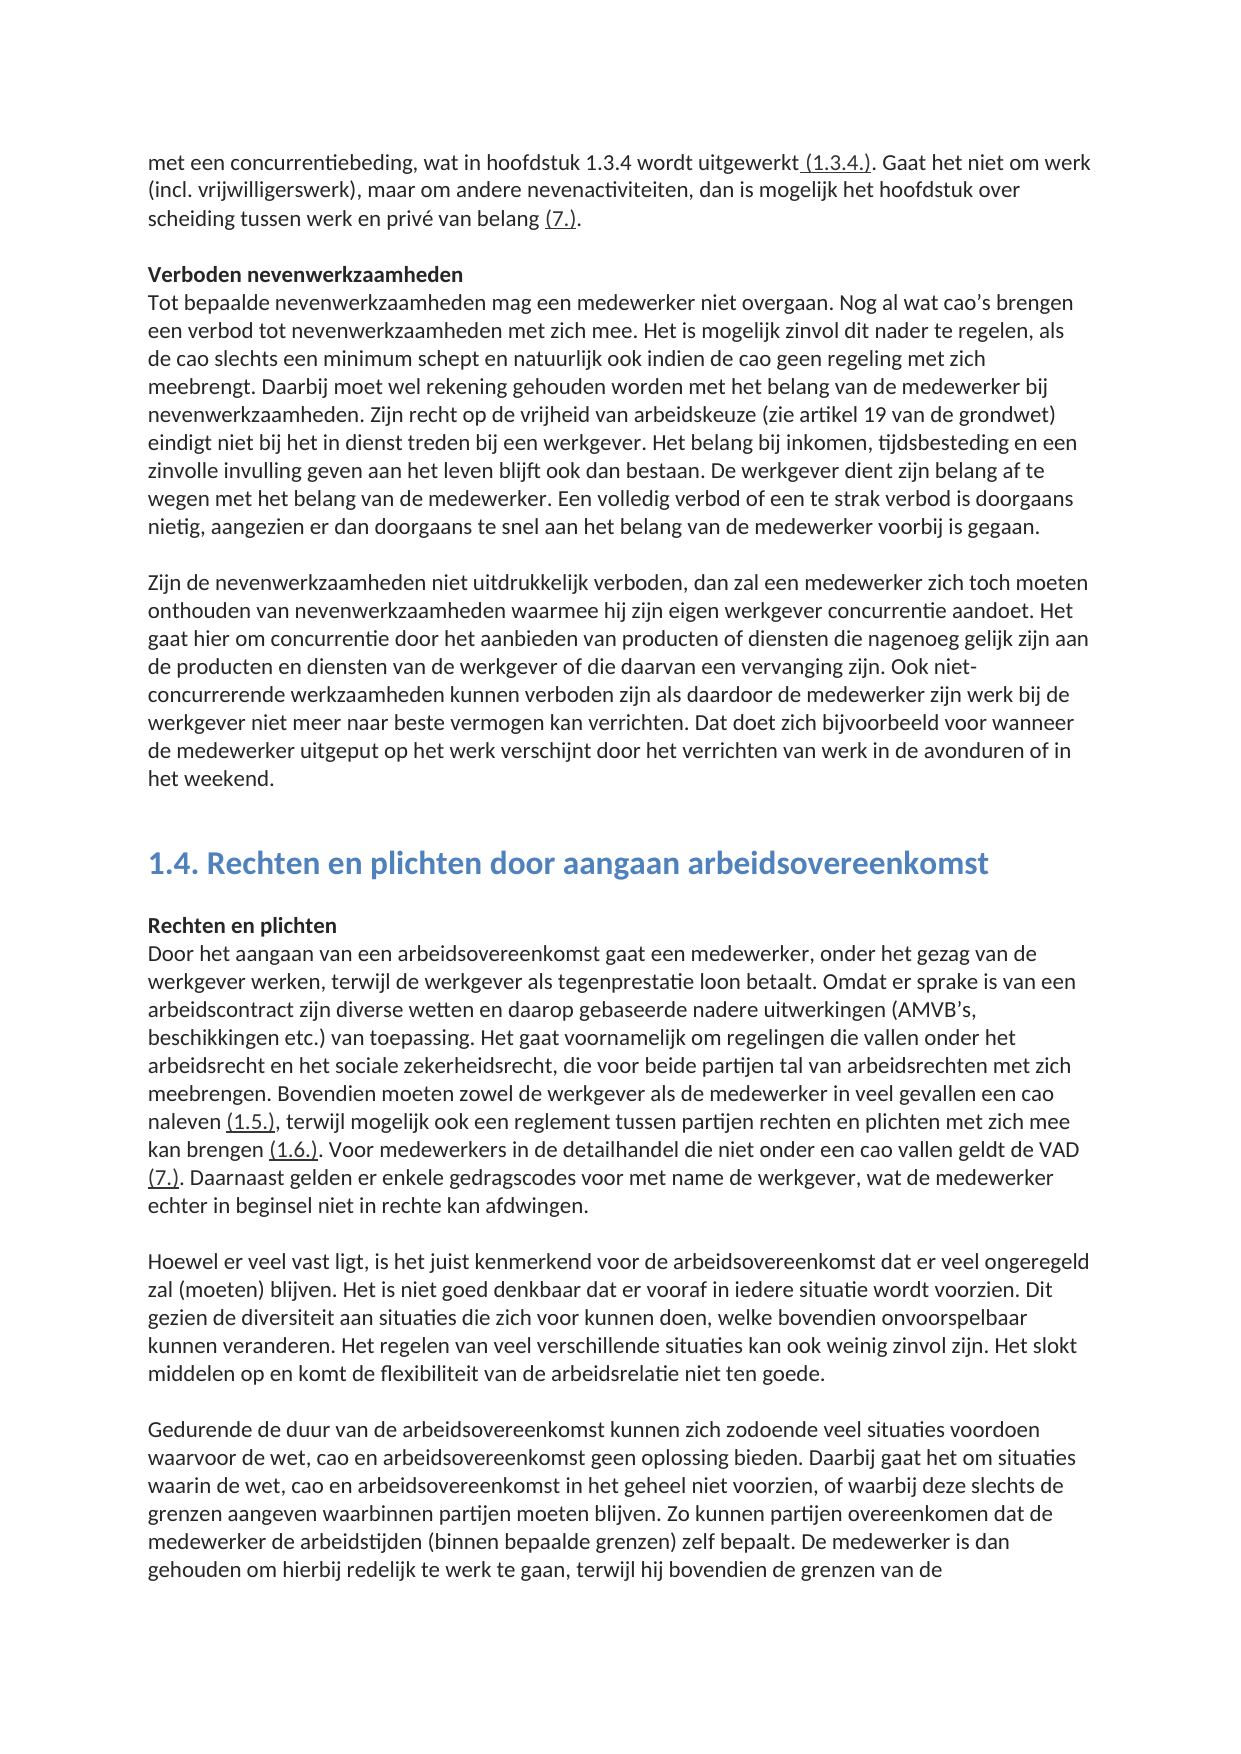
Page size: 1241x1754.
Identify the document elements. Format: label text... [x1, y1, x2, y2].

text Tot bepaalde nevenwerkzaamheden mag een medewerker niet overgaan. Nog al wat cao’s brengen een verbod tot nevenwerkzaamheden met zich mee. Het is mogelijk zinvol dit nader te regelen, als de cao slechts een minimum schept en natuurlijk ook indien de cao geen regeling met zich meebrengt. Daarbij moet wel rekening gehouden worden met het belang van de medewerker bij nevenwerkzaamheden. Zijn recht op de vrijheid van arbeidskeuze (zie artikel 19 van de grondwet) eindigt niet bij het in dienst treden bij een werkgever. Het belang bij inkomen, tijdsbesteding en een zinvolle invulling geven aan het leven blijft ook dan bestaan. De werkgever dient zijn belang af te wegen met het belang van de medewerker. Een volledig verbod of een te strak verbod is doorgaans nietig, aangezien er dan doorgaans te snel aan het belang van de medewerker voorbij is gegaan. [148, 288, 1093, 540]
subtitle 1.4. Rechten en plichten door aangaan arbeidsovereenkomst [148, 842, 1093, 883]
text Verboden nevenwerkzaamheden [148, 260, 1093, 288]
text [148, 148, 1093, 232]
text Zijn de nevenwerkzaamheden niet uitdrukkelijk verboden, dan zal een medewerker zich toch moeten onthouden van nevenwerkzaamheden waarmee hij zijn eigen werkgever concurrentie aandoet. Het gaat hier om concurrentie door het aanbieden van producten of diensten die nagenoeg gelijk zijn aan de producten en diensten van de werkgever of die daarvan een vervanging zijn. Ook niet-concurrerende werkzaamheden kunnen verboden zijn als daardoor de medewerker zijn werk bij de werkgever niet meer naar beste vermogen kan verrichten. Dat doet zich bijvoorbeeld voor wanneer de medewerker uitgeput op het werk verschijnt door het verrichten van werk in de avonduren of in het weekend. [148, 568, 1093, 792]
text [148, 1415, 1093, 1583]
text Rechten en plichten [148, 911, 1093, 939]
text Hoewel er veel vast ligt, is het juist kenmerkend voor de arbeidsovereenkomst dat er veel ongeregeld zal (moeten) blijven. Het is niet goed denkbaar dat er vooraf in iedere situatie wordt voorzien. Dit gezien de diversiteit aan situaties die zich voor kunnen doen, welke bovendien onvoorspelbaar kunnen veranderen. Het regelen van veel verschillende situaties kan ook weinig zinvol zijn. Het slokt middelen op en komt de flexibiliteit van de arbeidsrelatie niet ten goede. [148, 1247, 1093, 1387]
text Door het aangaan van een arbeidsovereenkomst gaat een medewerker, onder het gezag van de werkgever werken, terwijl de werkgever als tegenprestatie loon betaalt. Omdat er sprake is van een arbeidscontract zijn diverse wetten en daarop gebaseerde nadere uitwerkingen (AMVB’s, beschikkingen etc.) van toepassing. Het gaat voornamelijk om regelingen die vallen onder het arbeidsrecht en het sociale zekerheidsrecht, die voor beide partijen tal van arbeidsrechten met zich meebrengen. Bovendien moeten zowel de werkgever als de medewerker in veel gevallen een cao naleven (1.5.), terwijl mogelijk ook een reglement tussen partijen rechten en plichten met zich mee kan brengen (1.6.). Voor medewerkers in de detailhandel die niet onder een cao vallen geldt de VAD (7.). Daarnaast gelden er enkele gedragscodes voor met name de werkgever, wat de medewerker echter in beginsel niet in rechte kan afdwingen. [148, 939, 1093, 1219]
